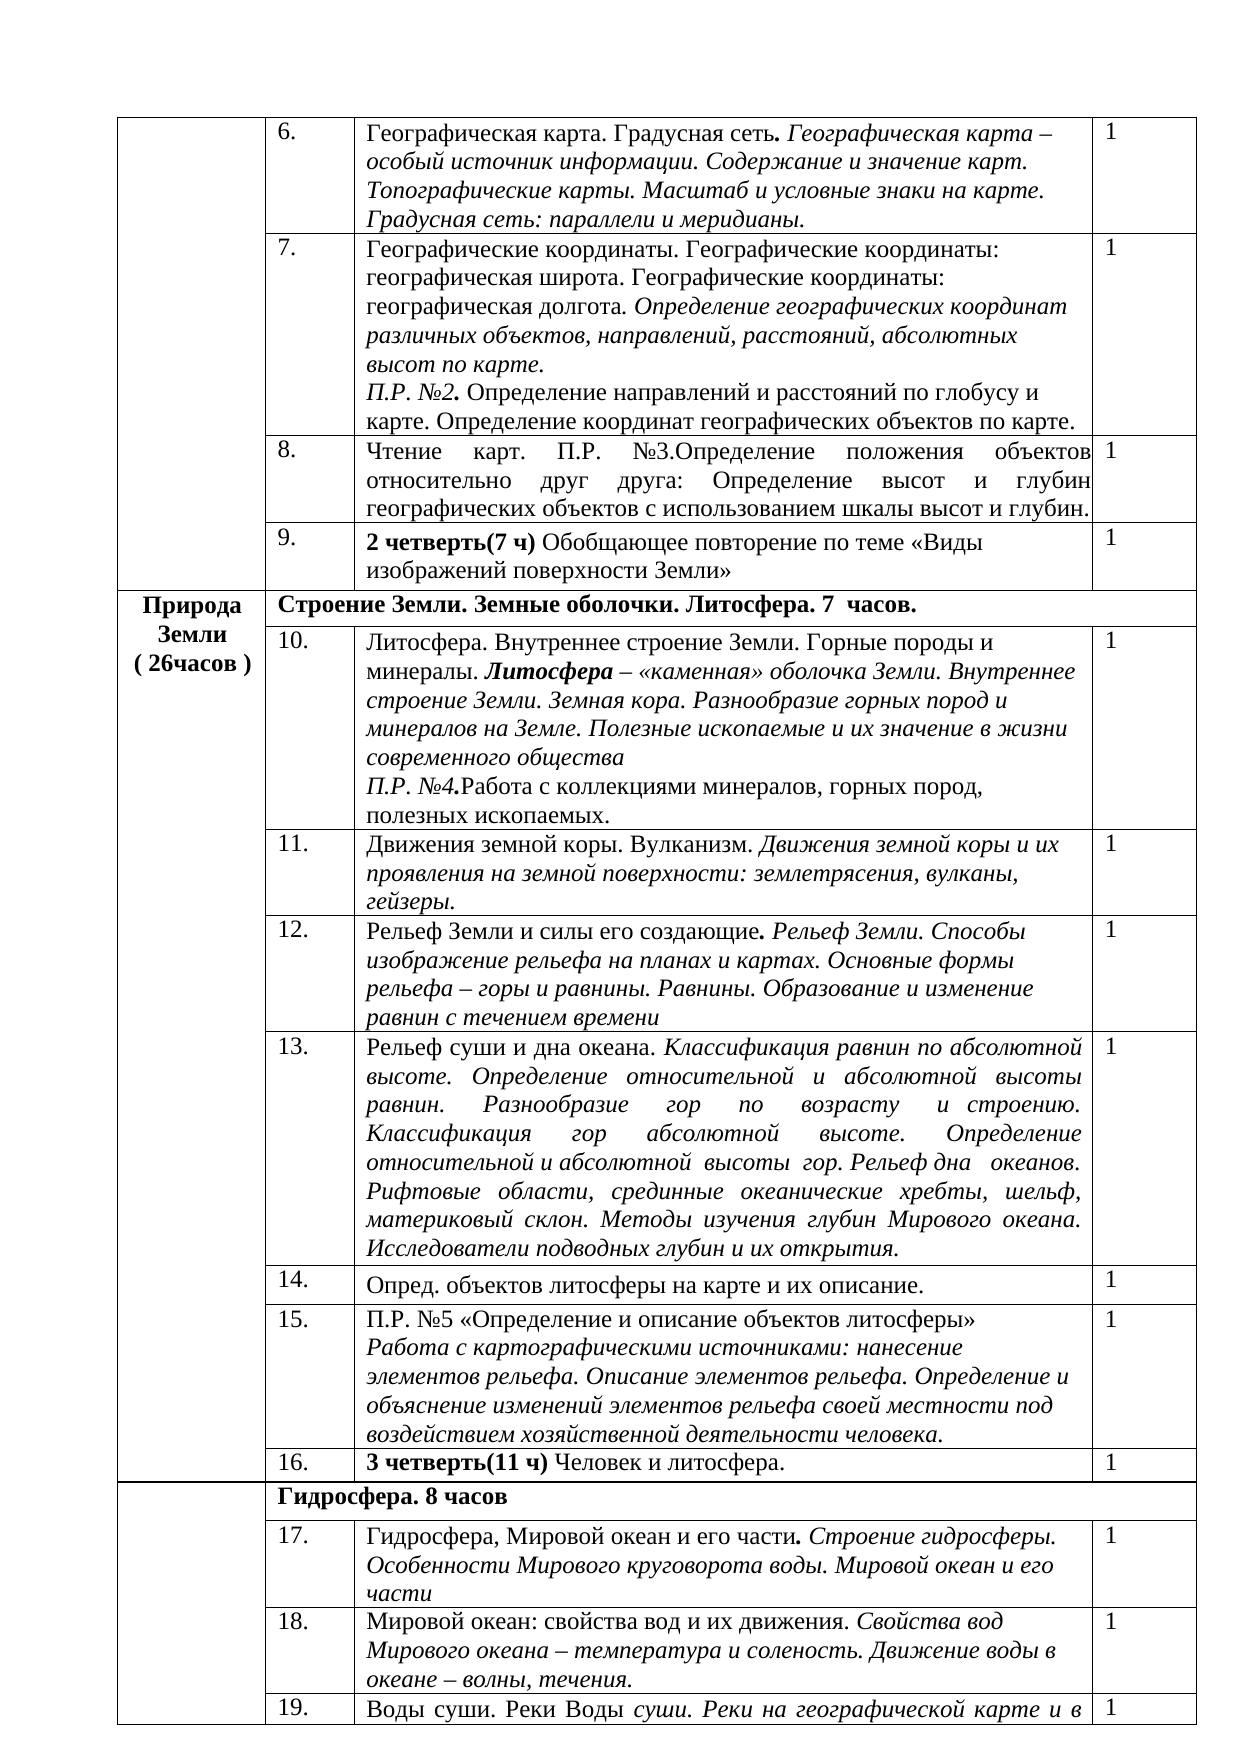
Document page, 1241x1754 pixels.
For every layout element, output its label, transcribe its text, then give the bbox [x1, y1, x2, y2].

table_cell Гидросфера. 8 часов [266, 1483, 1196, 1520]
table_cell 3 четверть(11 ч) Человек и литосфера. [355, 1449, 1092, 1481]
table_cell Гидросфера, Мировой океан и его части. Строение гидросферы. Особенности Мирового круговорота воды. Мировой океан и его части [355, 1521, 1092, 1607]
table_cell 1 [1093, 234, 1196, 435]
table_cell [355, 1694, 1092, 1724]
table_cell Чтение карт. П.Р. №3.Определение положения объектов относительно друг друга: Определение высот и глубин географических объектов с использованием шкалы высот и глубин. [355, 436, 1092, 522]
table_cell 15. [266, 1305, 354, 1448]
table_cell 1 [1093, 1305, 1196, 1448]
table_cell Строение Земли. Земные оболочки. Литосфера. 7 часов. [266, 591, 1196, 626]
table_cell [118, 1483, 265, 1724]
table_cell Мировой океан: свойства вод и их движения. Свойства вод Мирового океана – температура и соленость. Движение воды в океане – волны, течения. [355, 1608, 1092, 1693]
table_cell 1 [1093, 1608, 1196, 1693]
table_cell Рельеф Земли и силы его создающие. Рельеф Земли. Способы изображение рельефа на планах и картах. Основные формы рельефа – горы и равнины. Равнины. Образование и изменение равнин с течением времени [355, 916, 1092, 1031]
table_cell 1 [1093, 1032, 1196, 1265]
table_cell 11. [266, 830, 354, 915]
table_cell Природа Земли ( 26часов ) [118, 591, 265, 1481]
table_cell П.Р. №5 «Определение и описание объектов литосферы» Работа с картографическими источниками: нанесение элементов рельефа. Описание элементов рельефа. Определение и объяснение изменений элементов рельефа своей местности под воздействием хозяйственной деятельности человека. [355, 1305, 1092, 1448]
table_cell 8. [266, 436, 354, 522]
table_cell Литосфера. Внутреннее строение Земли. Горные породы и минералы. Литосфера – «каменная» оболочка Земли. Внутреннее строение Земли. Земная кора. Разнообразие горных пород и минералов на Земле. Полезные ископаемые и их значение в жизни современного общества П.Р. №4.Работа с коллекциями минералов, горных пород, полезных ископаемых. [355, 627, 1092, 828]
table_cell Рельеф суши и дна океана. Классификация равнин по абсолютной высоте. Определение относительной и абсолютной высоты равнин. Разнообразие гор по возрасту и строению. Классификация гор абсолютной высоте. Определение относительной и абсолютной высоты гор. Рельеф дна океанов. Рифтовые области, срединные океанические хребты, шельф, материковый склон. Методы изучения глубин Мирового океана. Исследователи подводных глубин и их открытия. [355, 1032, 1092, 1265]
table_cell 13. [266, 1032, 354, 1265]
table_cell Опред. объектов литосферы на карте и их описание. [355, 1266, 1092, 1304]
table_cell 1 [1093, 1449, 1196, 1481]
table_cell 9. [266, 523, 354, 589]
table_cell 17. [266, 1521, 354, 1607]
table_cell 2 четверть(7 ч) Обобщающее повторение по теме «Виды изображений поверхности Земли» [355, 523, 1092, 589]
table_cell [118, 118, 265, 589]
table_cell Географическая карта. Градусная сеть. Географическая карта – особый источник информации. Содержание и значение карт. Топографические карты. Масштаб и условные знаки на карте. Градусная сеть: параллели и меридианы. [355, 118, 1092, 233]
table_cell 10. [266, 627, 354, 828]
table_cell 19. [266, 1694, 354, 1724]
table_cell 6. [266, 118, 354, 233]
table_cell 1 [1093, 916, 1196, 1031]
table_cell 12. [266, 916, 354, 1031]
table_cell 1 [1093, 1521, 1196, 1607]
table_cell 1 [1093, 1266, 1196, 1304]
table_cell 14. [266, 1266, 354, 1304]
table_cell 1 [1093, 436, 1196, 522]
table_cell 16. [266, 1449, 354, 1481]
table_cell 7. [266, 234, 354, 435]
table_cell 1 [1093, 523, 1196, 589]
table_cell Движения земной коры. Вулканизм. Движения земной коры и их проявления на земной поверхности: землетрясения, вулканы, гейзеры. [355, 830, 1092, 915]
table_cell 1 [1093, 830, 1196, 915]
table_cell 1 [1093, 1694, 1196, 1724]
table_cell 1 [1093, 627, 1196, 828]
table_cell 18. [266, 1608, 354, 1693]
table_cell Географические координаты. Географические координаты: географическая широта. Географические координаты: географическая долгота. Определение географических координат различных объектов, направлений, расстояний, абсолютных высот по карте. П.Р. №2. Определение направлений и расстояний по глобусу и карте. Определение координат географических объектов по карте. [355, 234, 1092, 435]
table_cell 1 [1093, 118, 1196, 233]
